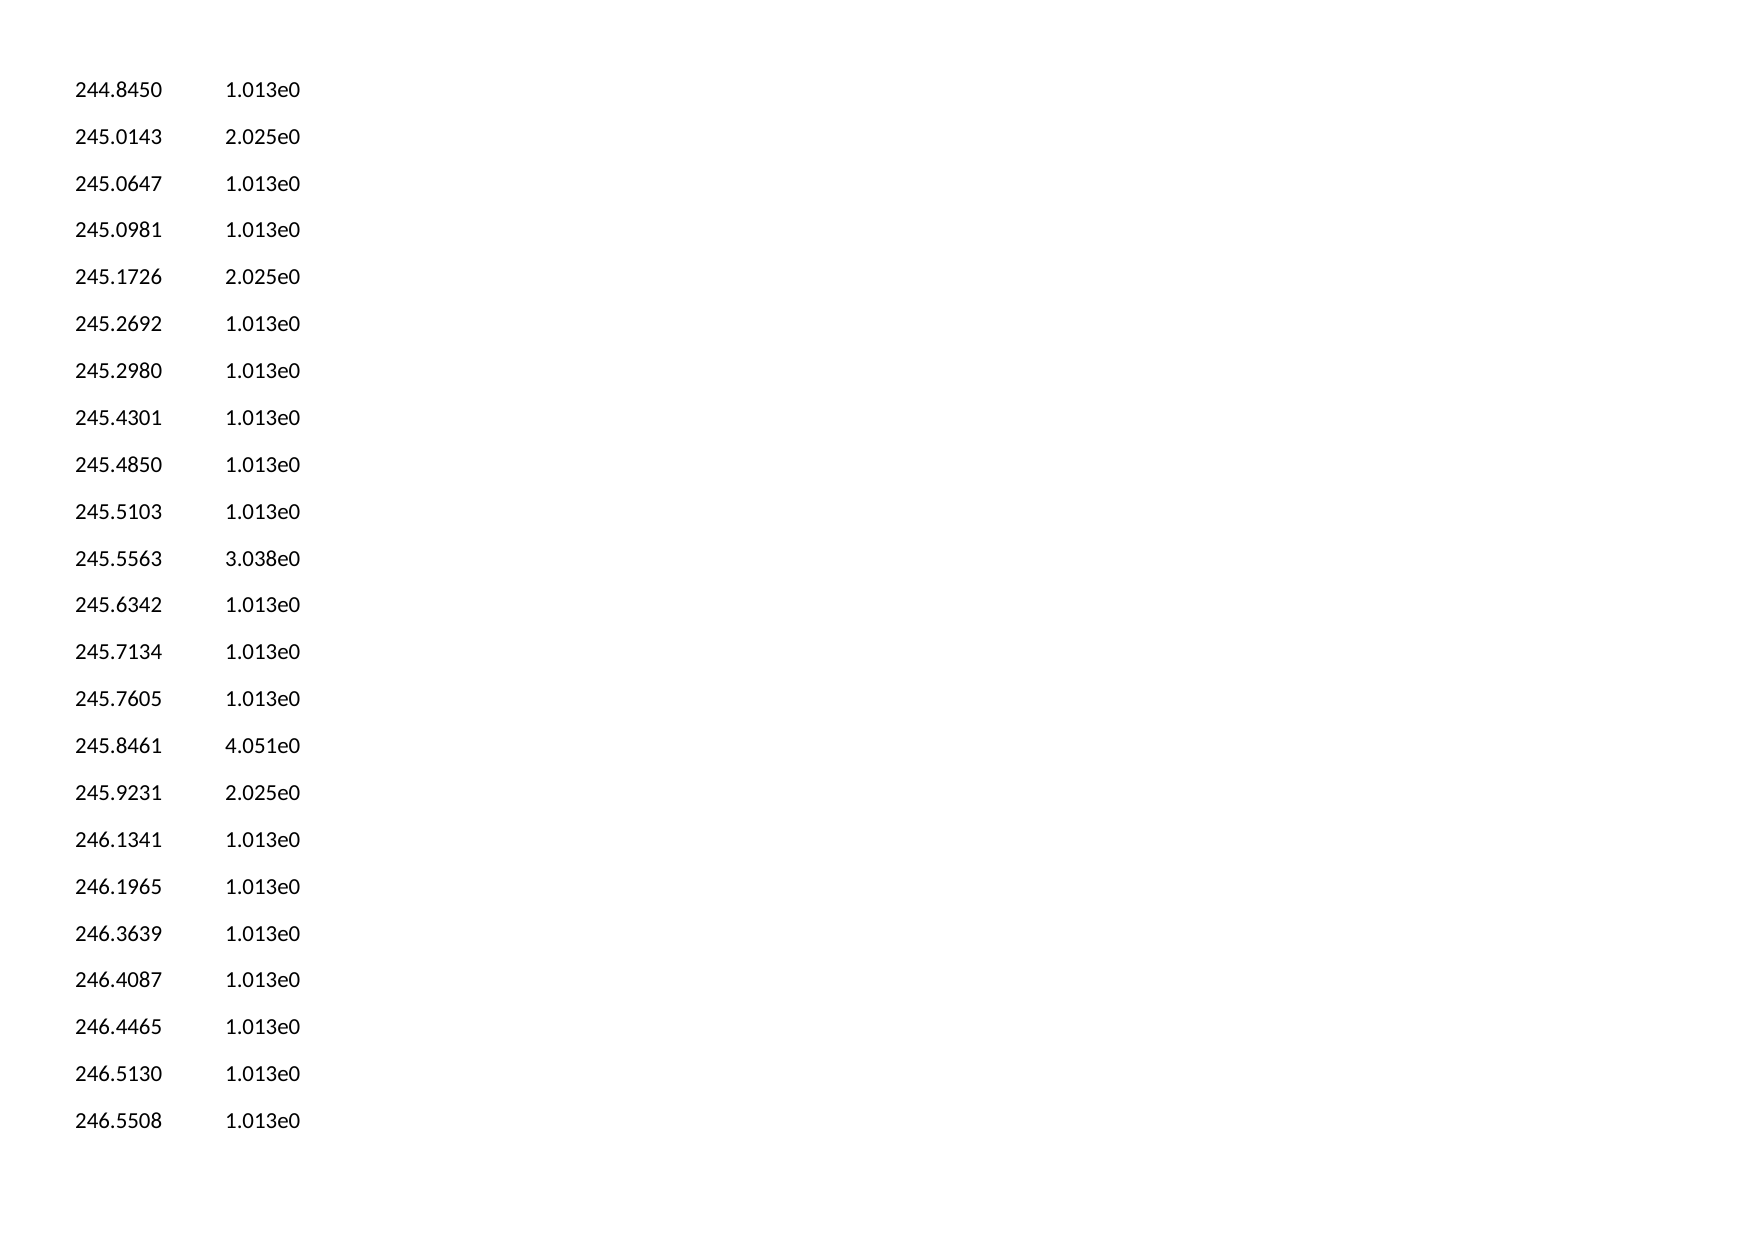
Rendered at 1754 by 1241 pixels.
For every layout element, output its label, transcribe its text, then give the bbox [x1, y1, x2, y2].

text 246.3639 1.013e0 [75, 919, 1679, 947]
text 246.4465 1.013e0 [75, 1012, 1679, 1041]
text 245.0981 1.013e0 [75, 216, 1679, 244]
text 245.7134 1.013e0 [75, 637, 1679, 666]
text 245.0647 1.013e0 [75, 169, 1679, 197]
text 246.5508 1.013e0 [75, 1106, 1679, 1134]
text 245.2692 1.013e0 [75, 309, 1679, 337]
text 246.1341 1.013e0 [75, 825, 1679, 853]
text 245.6342 1.013e0 [75, 591, 1679, 619]
text 245.7605 1.013e0 [75, 684, 1679, 712]
text 246.5130 1.013e0 [75, 1059, 1679, 1087]
text 245.5563 3.038e0 [75, 544, 1679, 572]
text 245.4301 1.013e0 [75, 403, 1679, 431]
text 244.8450 1.013e0 [75, 75, 1679, 103]
text 245.5103 1.013e0 [75, 497, 1679, 525]
text 246.1965 1.013e0 [75, 872, 1679, 900]
text 245.8461 4.051e0 [75, 731, 1679, 759]
text 245.0143 2.025e0 [75, 122, 1679, 150]
text 245.9231 2.025e0 [75, 778, 1679, 806]
text 246.4087 1.013e0 [75, 966, 1679, 994]
text 245.1726 2.025e0 [75, 262, 1679, 291]
text 245.2980 1.013e0 [75, 356, 1679, 384]
text 245.4850 1.013e0 [75, 450, 1679, 478]
